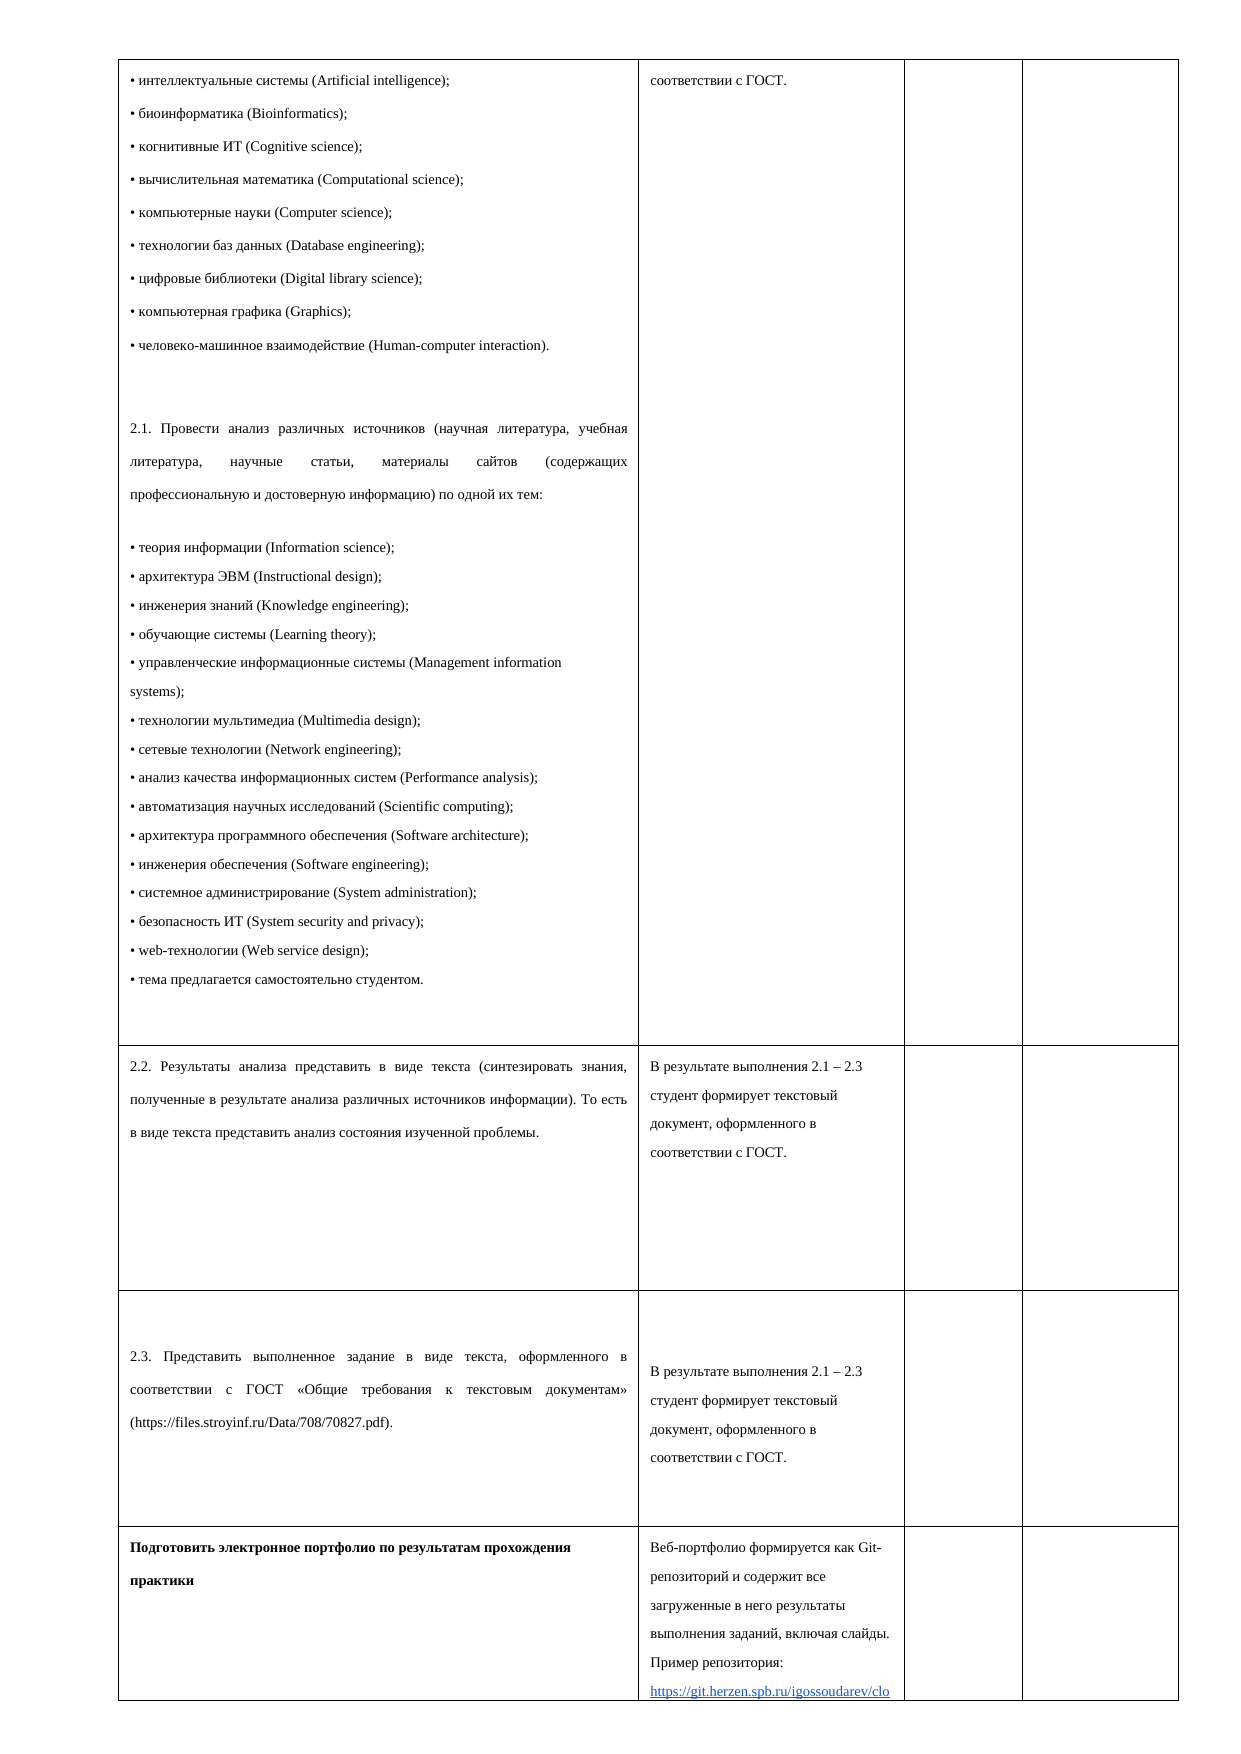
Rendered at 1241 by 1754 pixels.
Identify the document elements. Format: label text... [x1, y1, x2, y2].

table_cell [1023, 1527, 1178, 1699]
table_cell [905, 1046, 1022, 1290]
table_cell [1023, 1291, 1178, 1526]
table_cell [1023, 1046, 1178, 1290]
table_cell 2.3. Представить выполненное задание в виде текста, оформленного в соответствии с ГОСТ «Общие требования к текстовым документам» (https://files.stroyinf.ru/Data/708/70827.pdf). [119, 1291, 638, 1526]
table_cell В результате выполнения 2.1 – 2.3 студент формирует текстовый документ, оформленного в соответствии с ГОСТ. [639, 1291, 904, 1526]
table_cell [639, 1527, 904, 1699]
table_cell [905, 1527, 1022, 1699]
table_cell В результате выполнения 2.1 – 2.3 студент формирует текстовый документ, оформленного в соответствии с ГОСТ. [639, 1046, 904, 1290]
table_cell [905, 1291, 1022, 1526]
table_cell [119, 1527, 638, 1699]
table_cell 2.2. Результаты анализа представить в виде текста (синтезировать знания, полученные в результате анализа различных источников информации). То есть в виде текста представить анализ состояния изученной проблемы. [119, 1046, 638, 1290]
